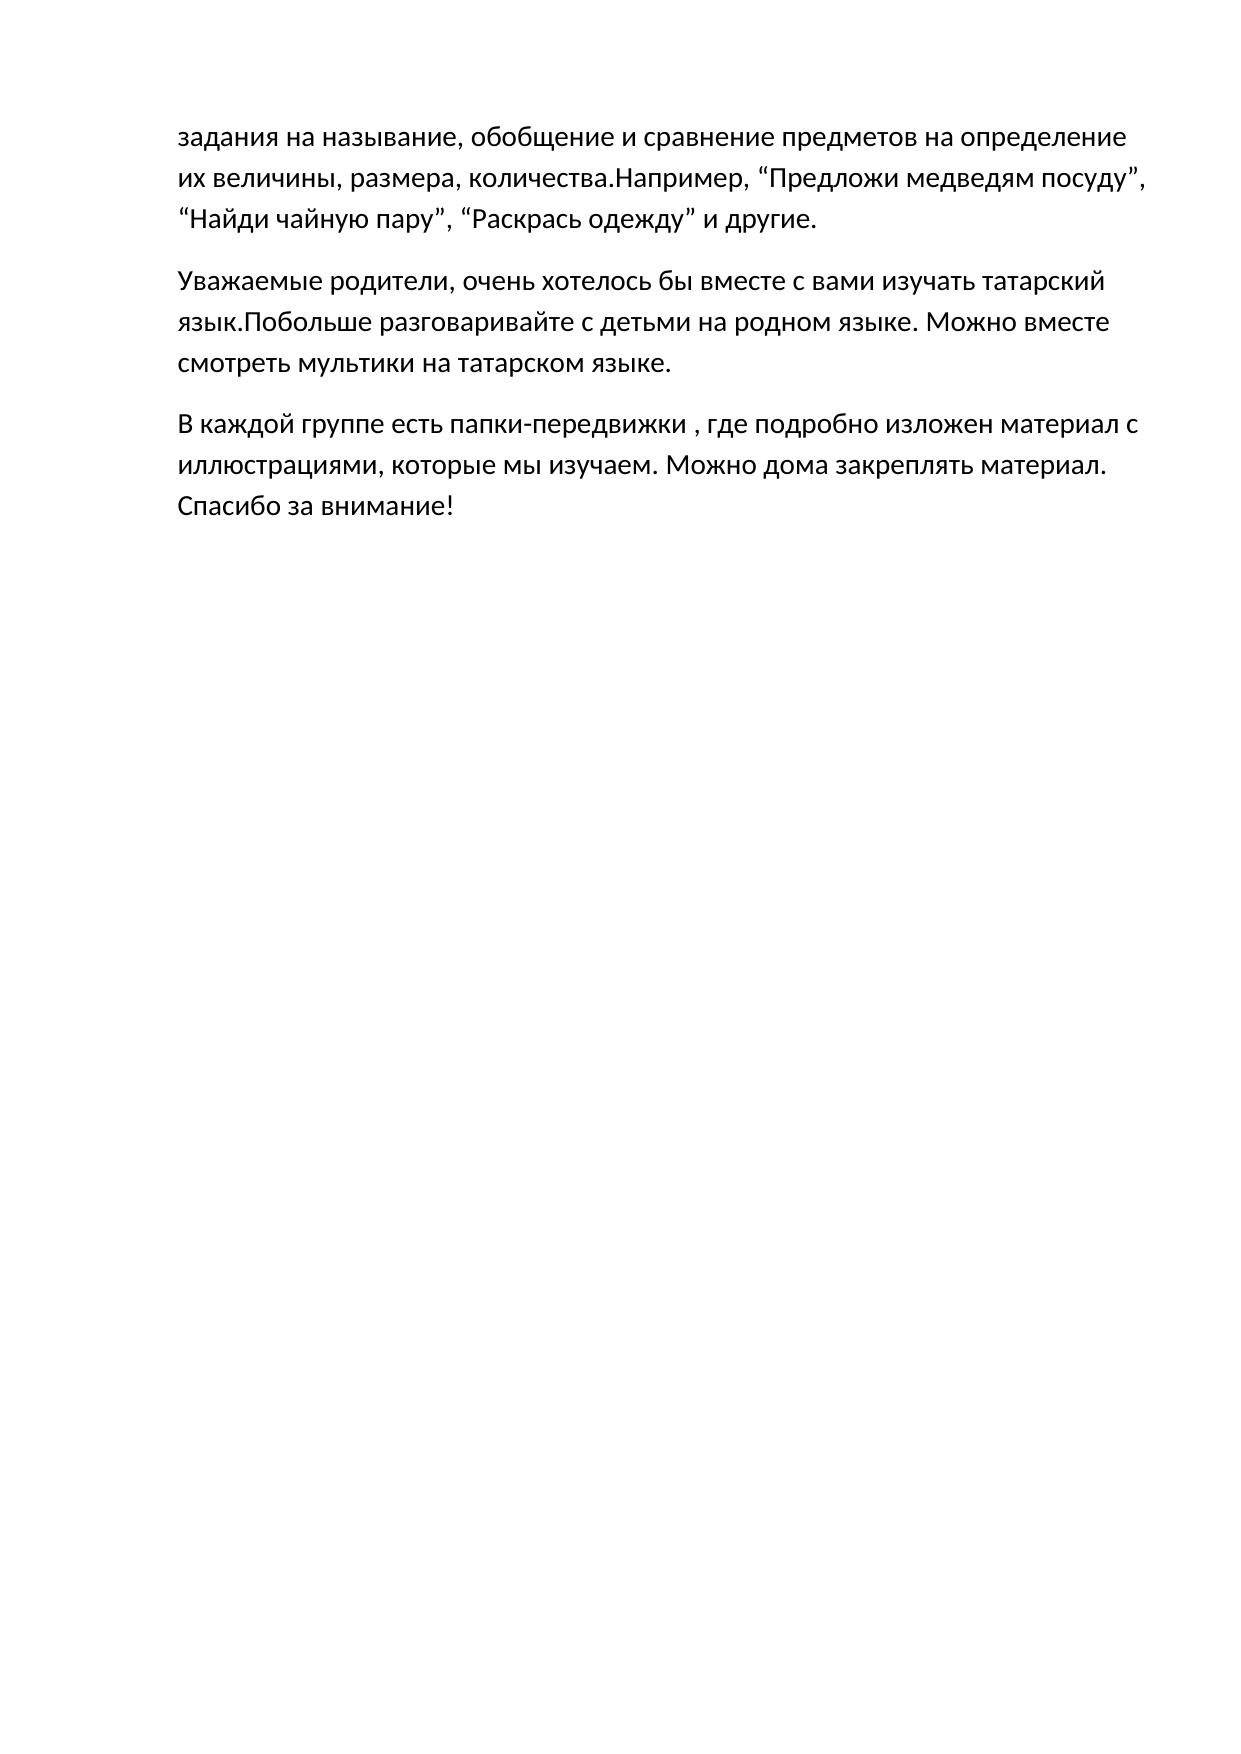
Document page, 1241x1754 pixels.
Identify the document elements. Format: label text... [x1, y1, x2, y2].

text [177, 118, 1152, 236]
text В каждой группе есть папки-передвижки , где подробно изложен материал с иллюстрациями, которые мы изучаем. Можно дома закреплять материал. Спасибо за внимание! [177, 405, 1152, 523]
text Уважаемые родители, очень хотелось бы вместе с вами изучать татарский язык.Побольше разговаривайте с детьми на родном языке. Можно вместе смотреть мультики на татарском языке. [177, 262, 1152, 379]
